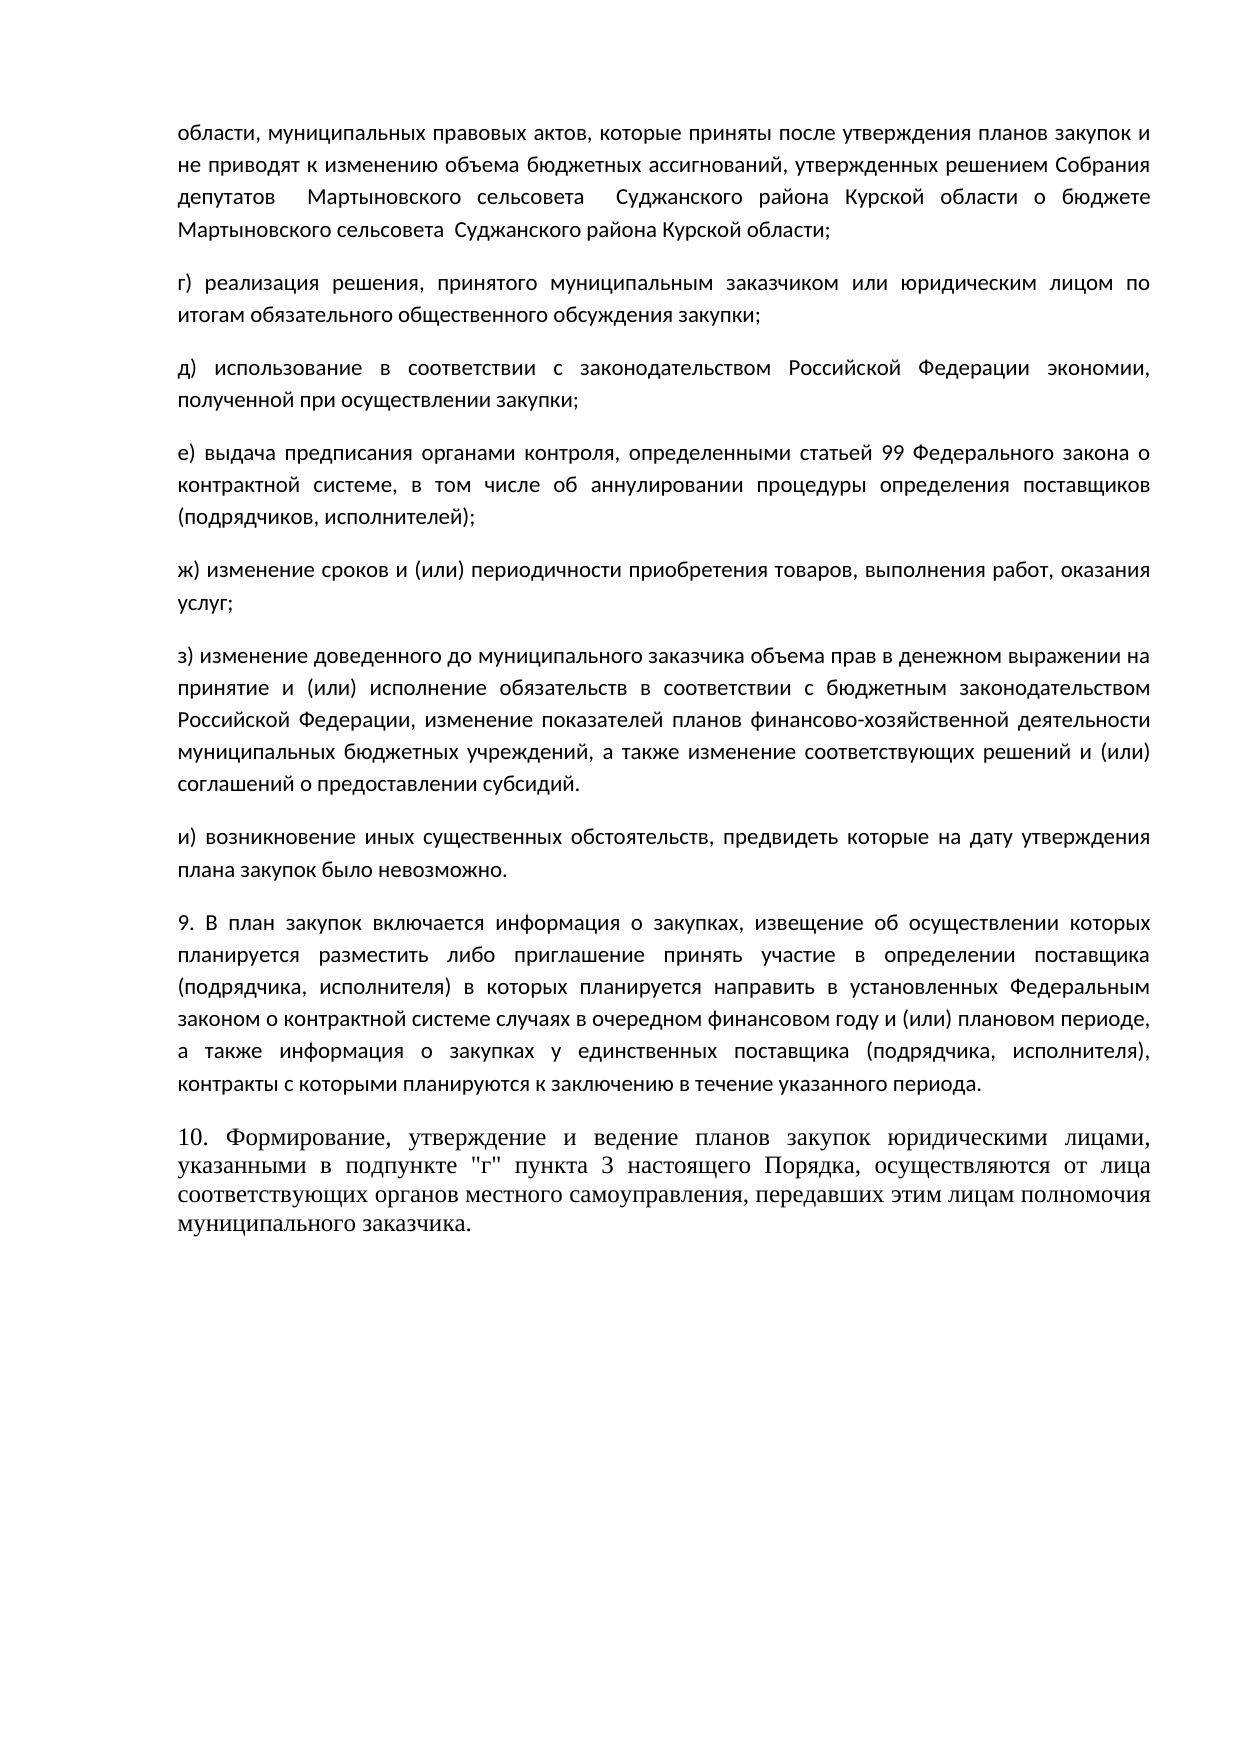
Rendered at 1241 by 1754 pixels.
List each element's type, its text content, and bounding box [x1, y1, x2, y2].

text д) использование в соответствии с законодательством Российской Федерации экономии, полученной при осуществлении закупки; [177, 353, 1152, 413]
text е) выдача предписания органами контроля, определенными статьей 99 Федерального закона о контрактной системе, в том числе об аннулировании процедуры определения поставщиков (подрядчиков, исполнителей); [177, 438, 1152, 531]
text ж) изменение сроков и (или) периодичности приобретения товаров, выполнения работ, оказания услуг; [177, 556, 1152, 616]
text 9. В план закупок включается информация о закупках, извещение об осуществлении которых планируется разместить либо приглашение принять участие в определении поставщика (подрядчика, исполнителя) в которых планируется направить в установленных Федеральным законом о контрактной системе случаях в очередном финансовом году и (или) плановом периоде, а также информация о закупках у единственных поставщика (подрядчика, исполнителя), контракты с которыми планируются к заключению в течение указанного периода. [177, 908, 1152, 1097]
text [177, 118, 1152, 243]
text г) реализация решения, принятого муниципальным заказчиком или юридическим лицом по итогам обязательного общественного обсуждения закупки; [177, 268, 1152, 328]
text и) возникновение иных существенных обстоятельств, предвидеть которые на дату утверждения плана закупок было невозможно. [177, 822, 1152, 883]
text 10. Формирование, утверждение и ведение планов закупок юридическими лицами, указанными в подпункте "г" пункта 3 настоящего Порядка, осуществляются от лица соответствующих органов местного самоуправления, передавших этим лицам полномочия муниципального заказчика. [177, 1122, 1152, 1237]
text з) изменение доведенного до муниципального заказчика объема прав в денежном выражении на принятие и (или) исполнение обязательств в соответствии с бюджетным законодательством Российской Федерации, изменение показателей планов финансово-хозяйственной деятельности муниципальных бюджетных учреждений, а также изменение соответствующих решений и (или) соглашений о предоставлении субсидий. [177, 641, 1152, 797]
